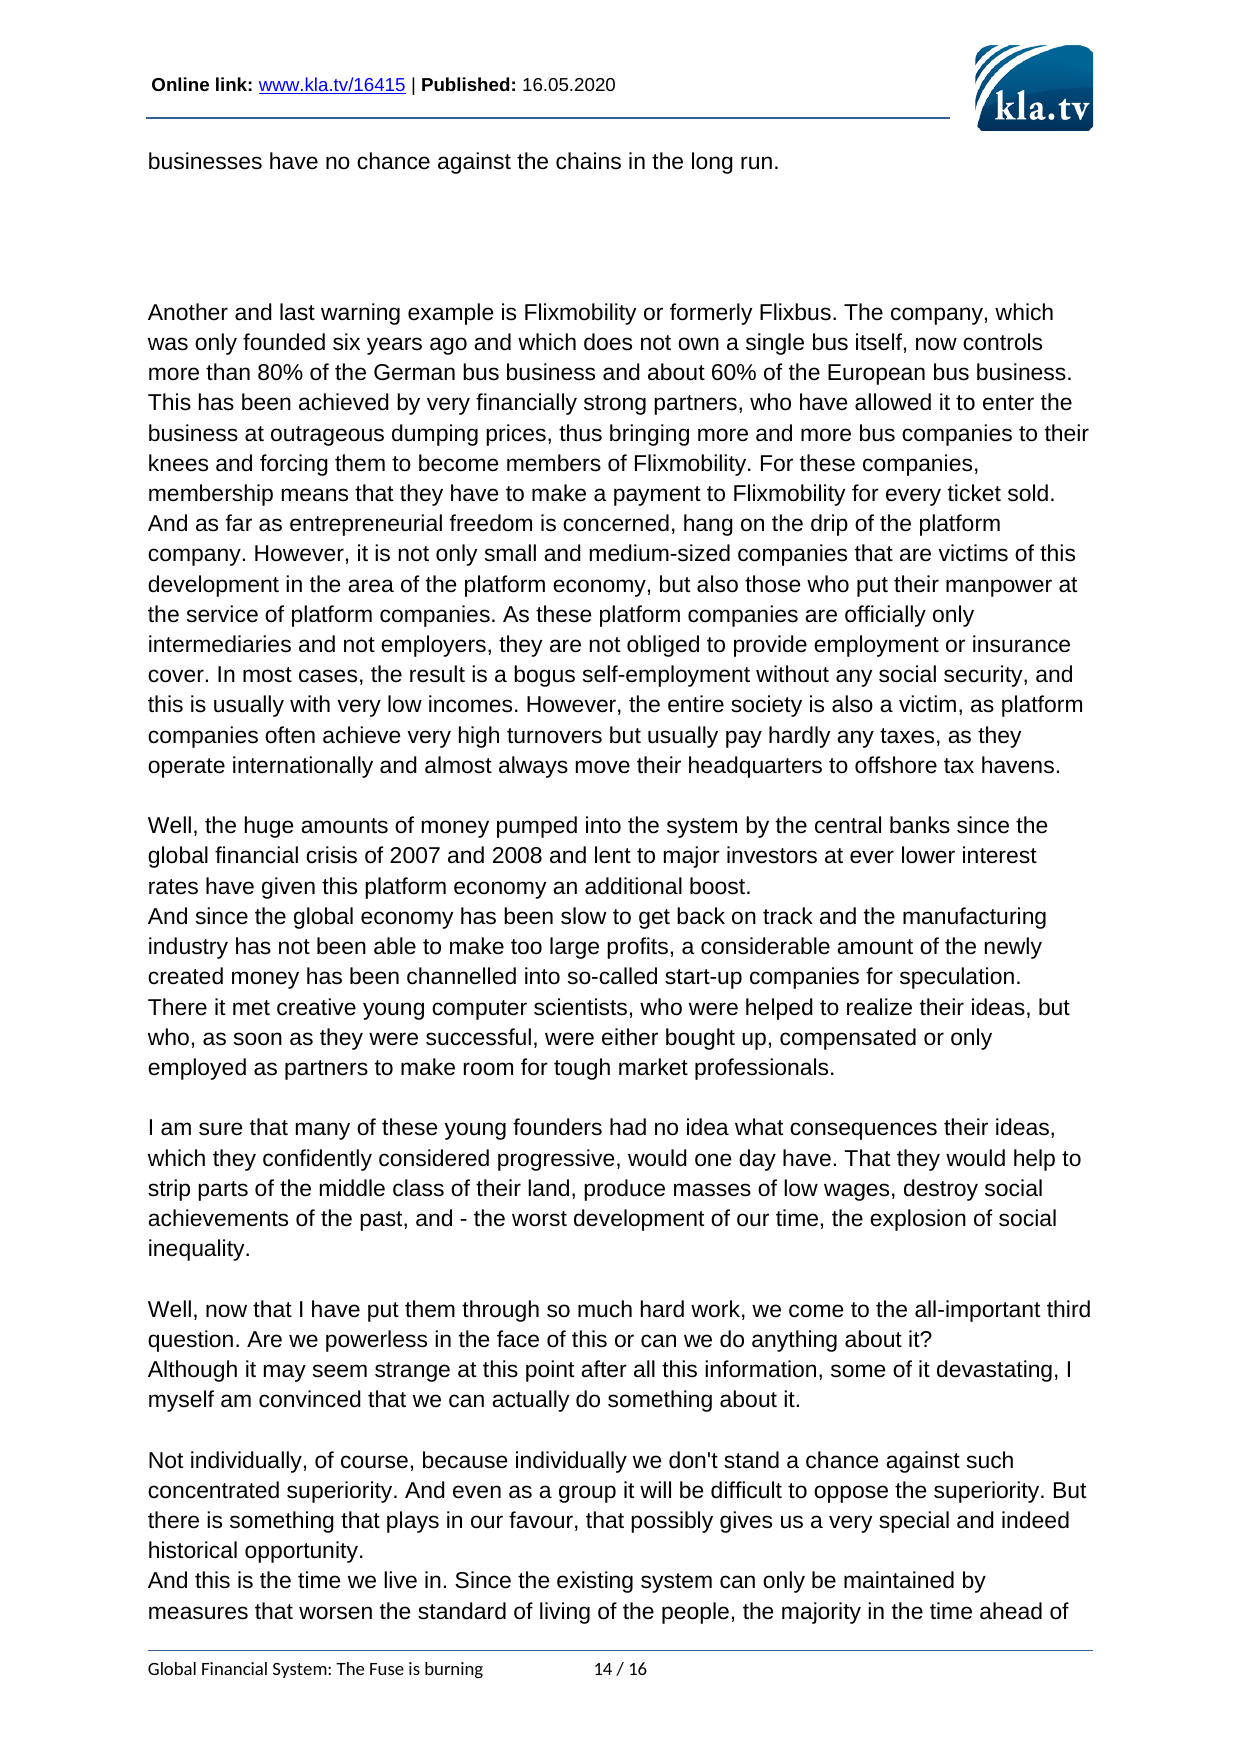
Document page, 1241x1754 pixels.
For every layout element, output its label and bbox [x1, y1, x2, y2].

text [148, 148, 1093, 1624]
